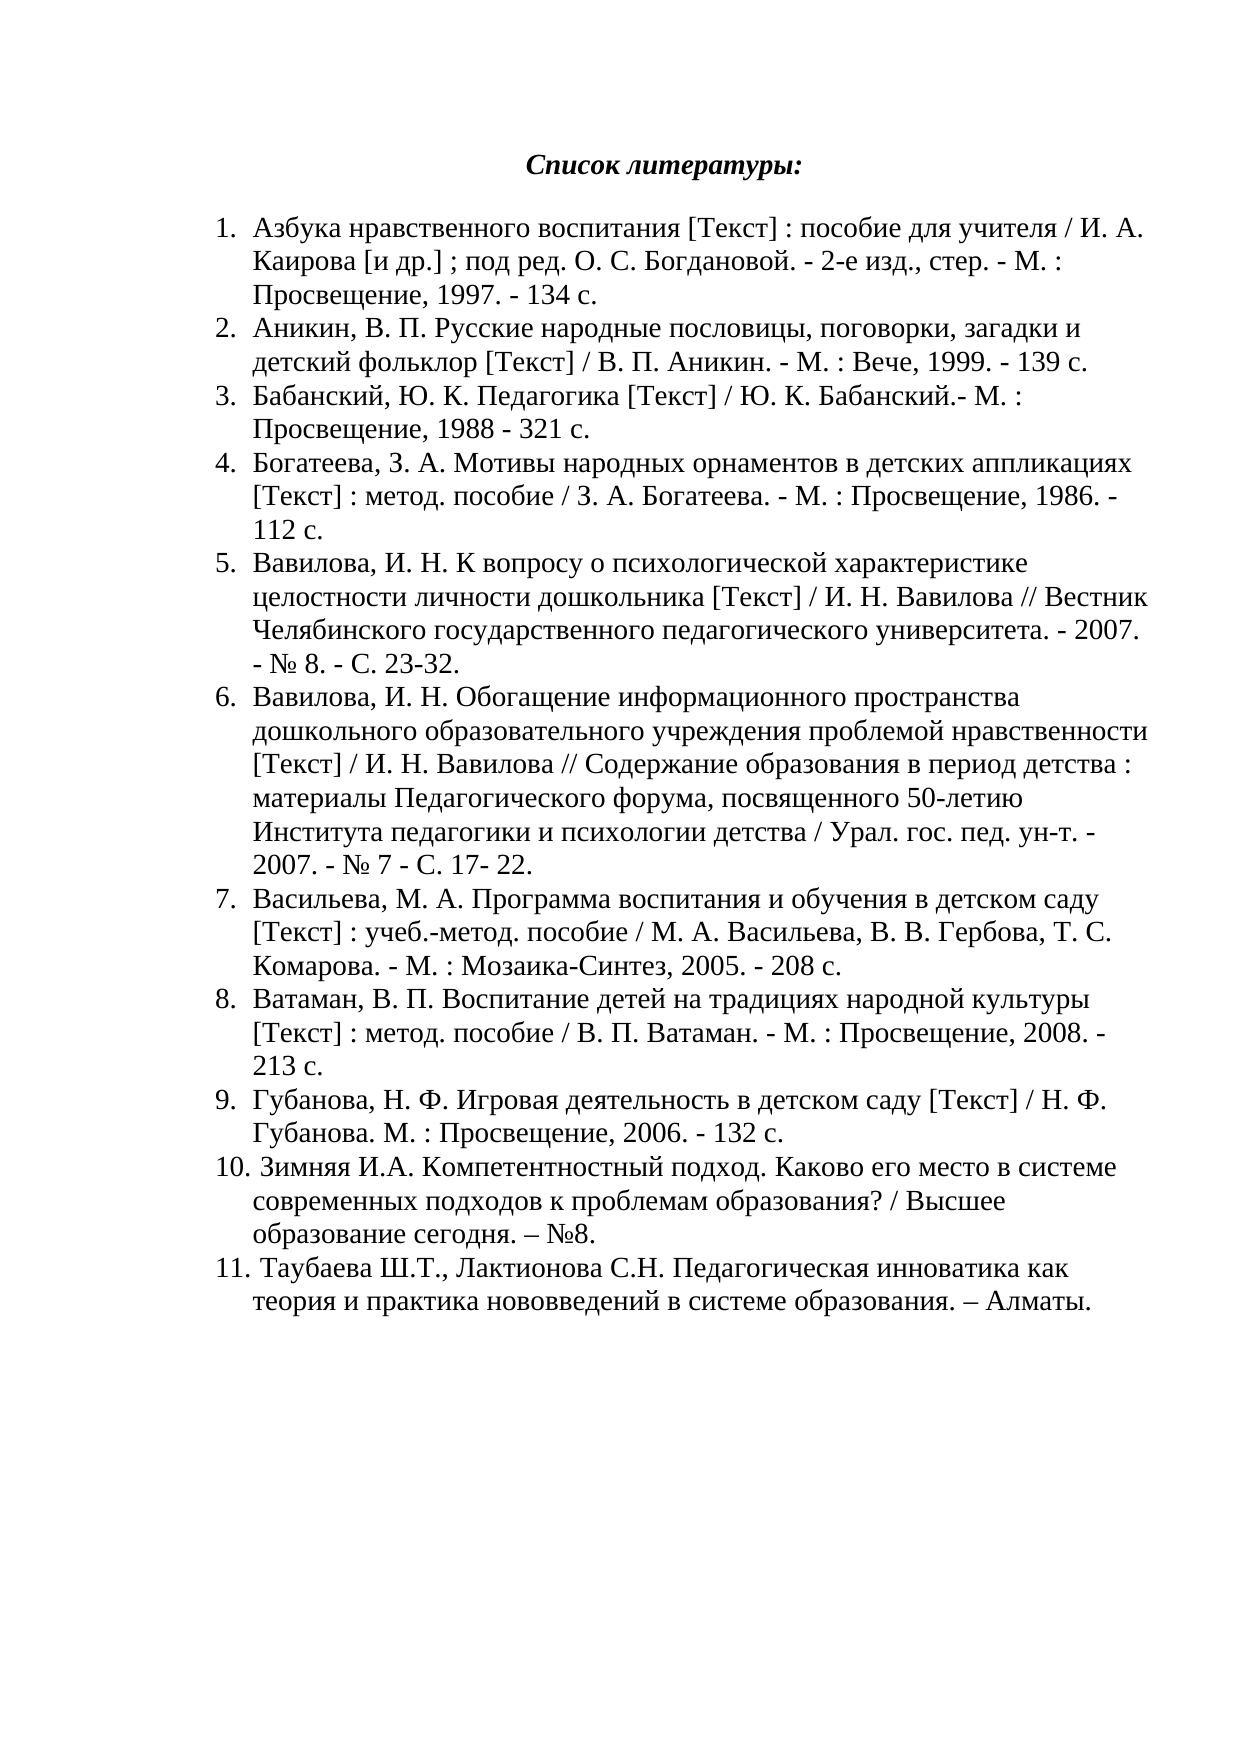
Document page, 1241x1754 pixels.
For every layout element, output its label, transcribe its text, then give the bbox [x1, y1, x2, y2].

list Губанова, Н. Ф. Игровая деятельность в детском саду [Текст] / Н. Ф. Губанова. М. : Просвещение, 2006. - 132 с. [215, 1082, 1152, 1149]
list Вавилова, И. Н. Обогащение информационного пространства дошкольного образовательного учреждения проблемой нравственности [Текст] / И. Н. Вавилова // Содержание образования в период детства : материалы Педагогического форума, посвященного 50-летию Института педагогики и психологии детства / Урал. гос. пед. ун-т. - 2007. - № 7 - С. 17- 22. [215, 679, 1152, 881]
list Богатеева, З. А. Мотивы народных орнаментов в детских аппликациях [Текст] : метод. пособие / З. А. Богатеева. - М. : Просвещение, 1986. - 112 с. [215, 445, 1152, 545]
list Васильева, М. А. Программа воспитания и обучения в детском саду [Текст] : учеб.-метод. пособие / М. А. Васильева, В. В. Гербова, Т. С. Комарова. - М. : Мозаика-Синтез, 2005. - 208 с. [215, 881, 1152, 981]
text Список литературы: [177, 147, 1152, 181]
list Вавилова, И. Н. К вопросу о психологической характеристике целостности личности дошкольника [Текст] / И. Н. Вавилова // Вестник Челябинского государственного педагогического университета. - 2007. - № 8. - С. 23-32. [215, 545, 1152, 679]
list Таубаева Ш.Т., Лактионова С.Н. Педагогическая инноватика как теория и практика нововведений в системе образования. – Алматы. [215, 1250, 1152, 1317]
list Азбука нравственного воспитания [Текст] : пособие для учителя / И. А. Каирова [и др.] ; под ред. О. С. Богдановой. - 2-е изд., стер. - М. : Просвещение, 1997. - 134 с. [215, 210, 1152, 311]
list Зимняя И.А. Компетентностный подход. Каково его место в системе современных подходов к проблемам образования? / Высшее образование сегодня. – №8. [215, 1149, 1152, 1250]
list Бабанский, Ю. К. Педагогика [Текст] / Ю. К. Бабанский.- М. : Просвещение, 1988 - 321 с. [215, 378, 1152, 445]
list Ватаман, В. П. Воспитание детей на традициях народной культуры [Текст] : метод. пособие / В. П. Ватаман. - М. : Просвещение, 2008. - 213 с. [215, 981, 1152, 1082]
list Аникин, В. П. Русские народные пословицы, поговорки, загадки и детский фольклор [Текст] / В. П. Аникин. - М. : Вече, 1999. - 139 с. [215, 311, 1152, 378]
